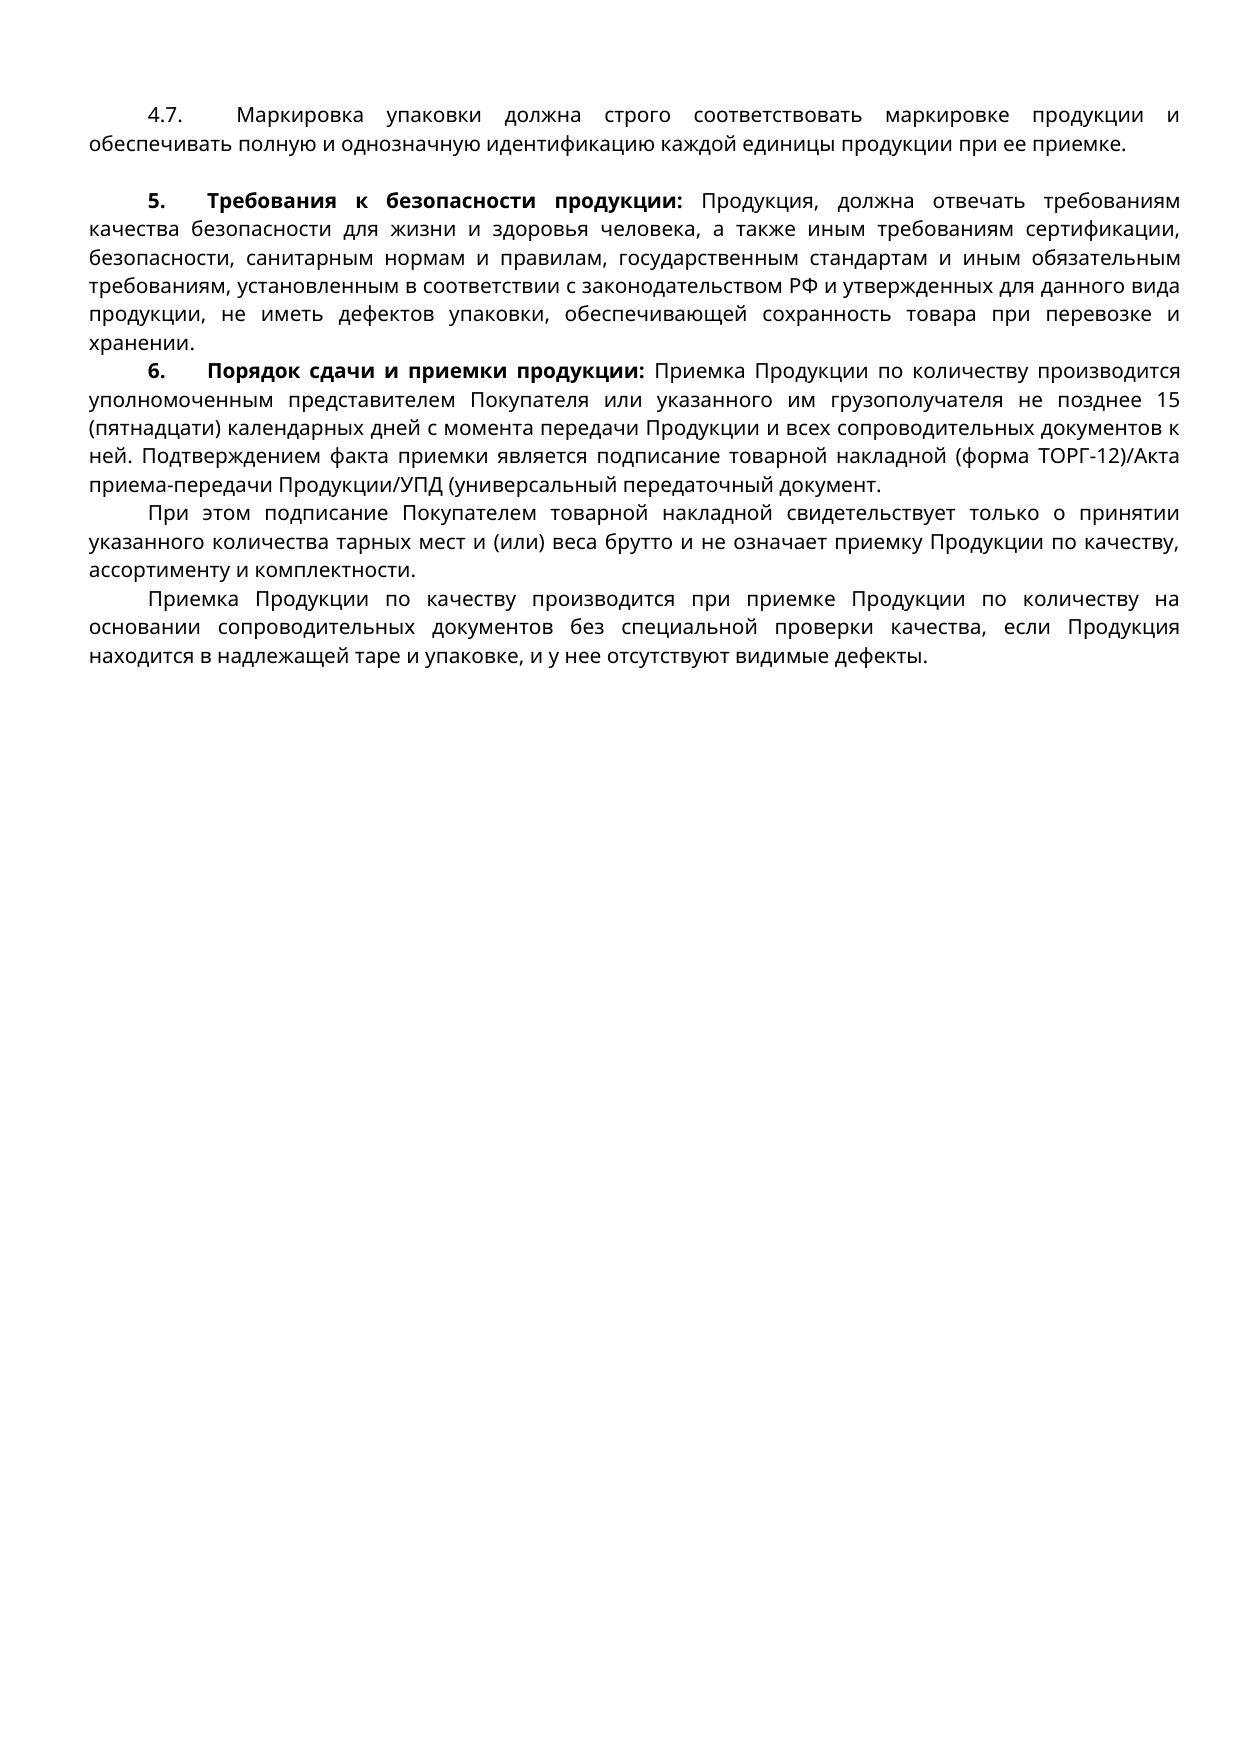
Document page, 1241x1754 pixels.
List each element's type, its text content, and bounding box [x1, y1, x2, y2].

text Приемка Продукции по качеству производится при приемке Продукции по количеству на основании сопроводительных документов без специальной проверки качества, если Продукция находится в надлежащей таре и упаковке, и у нее отсутствуют видимые дефекты. [89, 584, 1181, 669]
list Порядок сдачи и приемки продукции: Приемка Продукции по количеству производится уполномоченным представителем Покупателя или указанного им грузополучателя не позднее 15 (пятнадцати) календарных дней с момента передачи Продукции и всех сопроводительных документов к ней. Подтверждением факта приемки является подписание товарной накладной (форма ТОРГ-12)/Акта приема-передачи Продукции/УПД (универсальный передаточный документ. [89, 356, 1181, 498]
list Требования к безопасности продукции: Продукция, должна отвечать требованиям качества безопасности для жизни и здоровья человека, а также иным требованиям сертификации, безопасности, санитарным нормам и правилам, государственным стандартам и иным обязательным требованиям, установленным в соответствии с законодательством РФ и утвержденных для данного вида продукции, не иметь дефектов упаковки, обеспечивающей сохранность товара при перевозке и хранении. [89, 186, 1181, 356]
text При этом подписание Покупателем товарной накладной свидетельствует только о принятии указанного количества тарных мест и (или) веса брутто и не означает приемку Продукции по качеству, ассортименту и комплектности. [89, 498, 1181, 584]
list Маркировка упаковки должна строго соответствовать маркировке продукции и обеспечивать полную и однозначную идентификацию каждой единицы продукции при ее приемке. [89, 100, 1181, 157]
